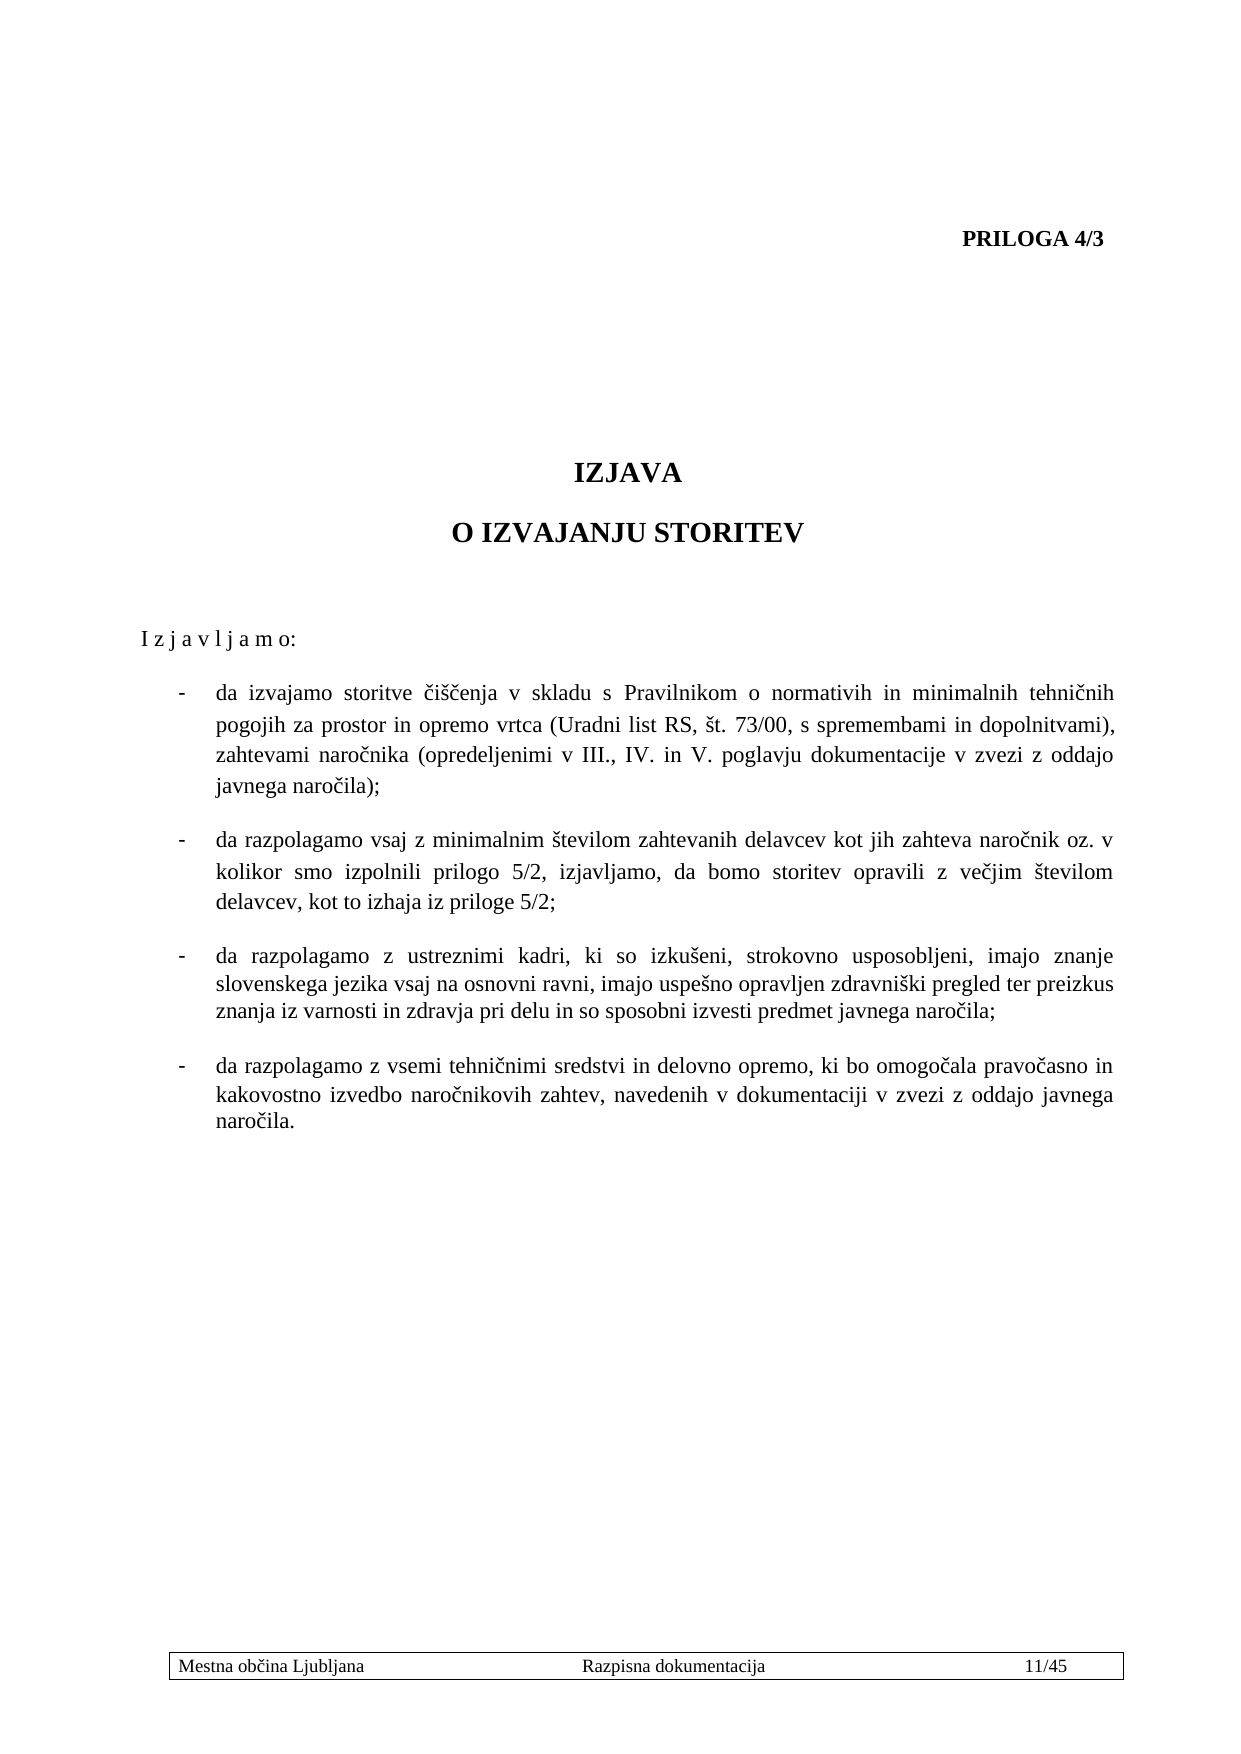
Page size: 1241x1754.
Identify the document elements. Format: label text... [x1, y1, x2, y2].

list da razpolagamo z vsemi tehničnimi sredstvi in delovno opremo, ki bo omogočala pravočasno in kakovostno izvedbo naročnikovih zahtev, navedenih v dokumentaciji v zvezi z oddajo javnega naročila. [178, 1049, 1115, 1133]
text PRILOGA 4/3 [877, 225, 1115, 251]
text O IZVAJANJU STORITEV [141, 515, 1115, 548]
text I z j a v l j a m o: [141, 625, 1115, 652]
text IZJAVA [141, 455, 1115, 489]
list da razpolagamo vsaj z minimalnim številom zahtevanih delavcev kot jih zahteva naročnik oz. v kolikor smo izpolnili prilogo 5/2, izjavljamo, da bomo storitev opravili z večjim številom delavcev, kot to izhaja iz priloge 5/2; [178, 823, 1115, 914]
list da izvajamo storitve čiščenja v skladu s Pravilnikom o normativih in minimalnih tehničnih pogojih za prostor in opremo vrtca (Uradni list RS, št. 73/00, s spremembami in dopolnitvami), zahtevami naročnika (opredeljenimi v III., IV. in V. poglavju dokumentacije v zvezi z oddajo javnega naročila); [178, 676, 1115, 798]
list da razpolagamo z ustreznimi kadri, ki so izkušeni, strokovno usposobljeni, imajo znanje slovenskega jezika vsaj na osnovni ravni, imajo uspešno opravljen zdravniški pregled ter preizkus znanja iz varnosti in zdravja pri delu in so sposobni izvesti predmet javnega naročila; [178, 939, 1115, 1023]
